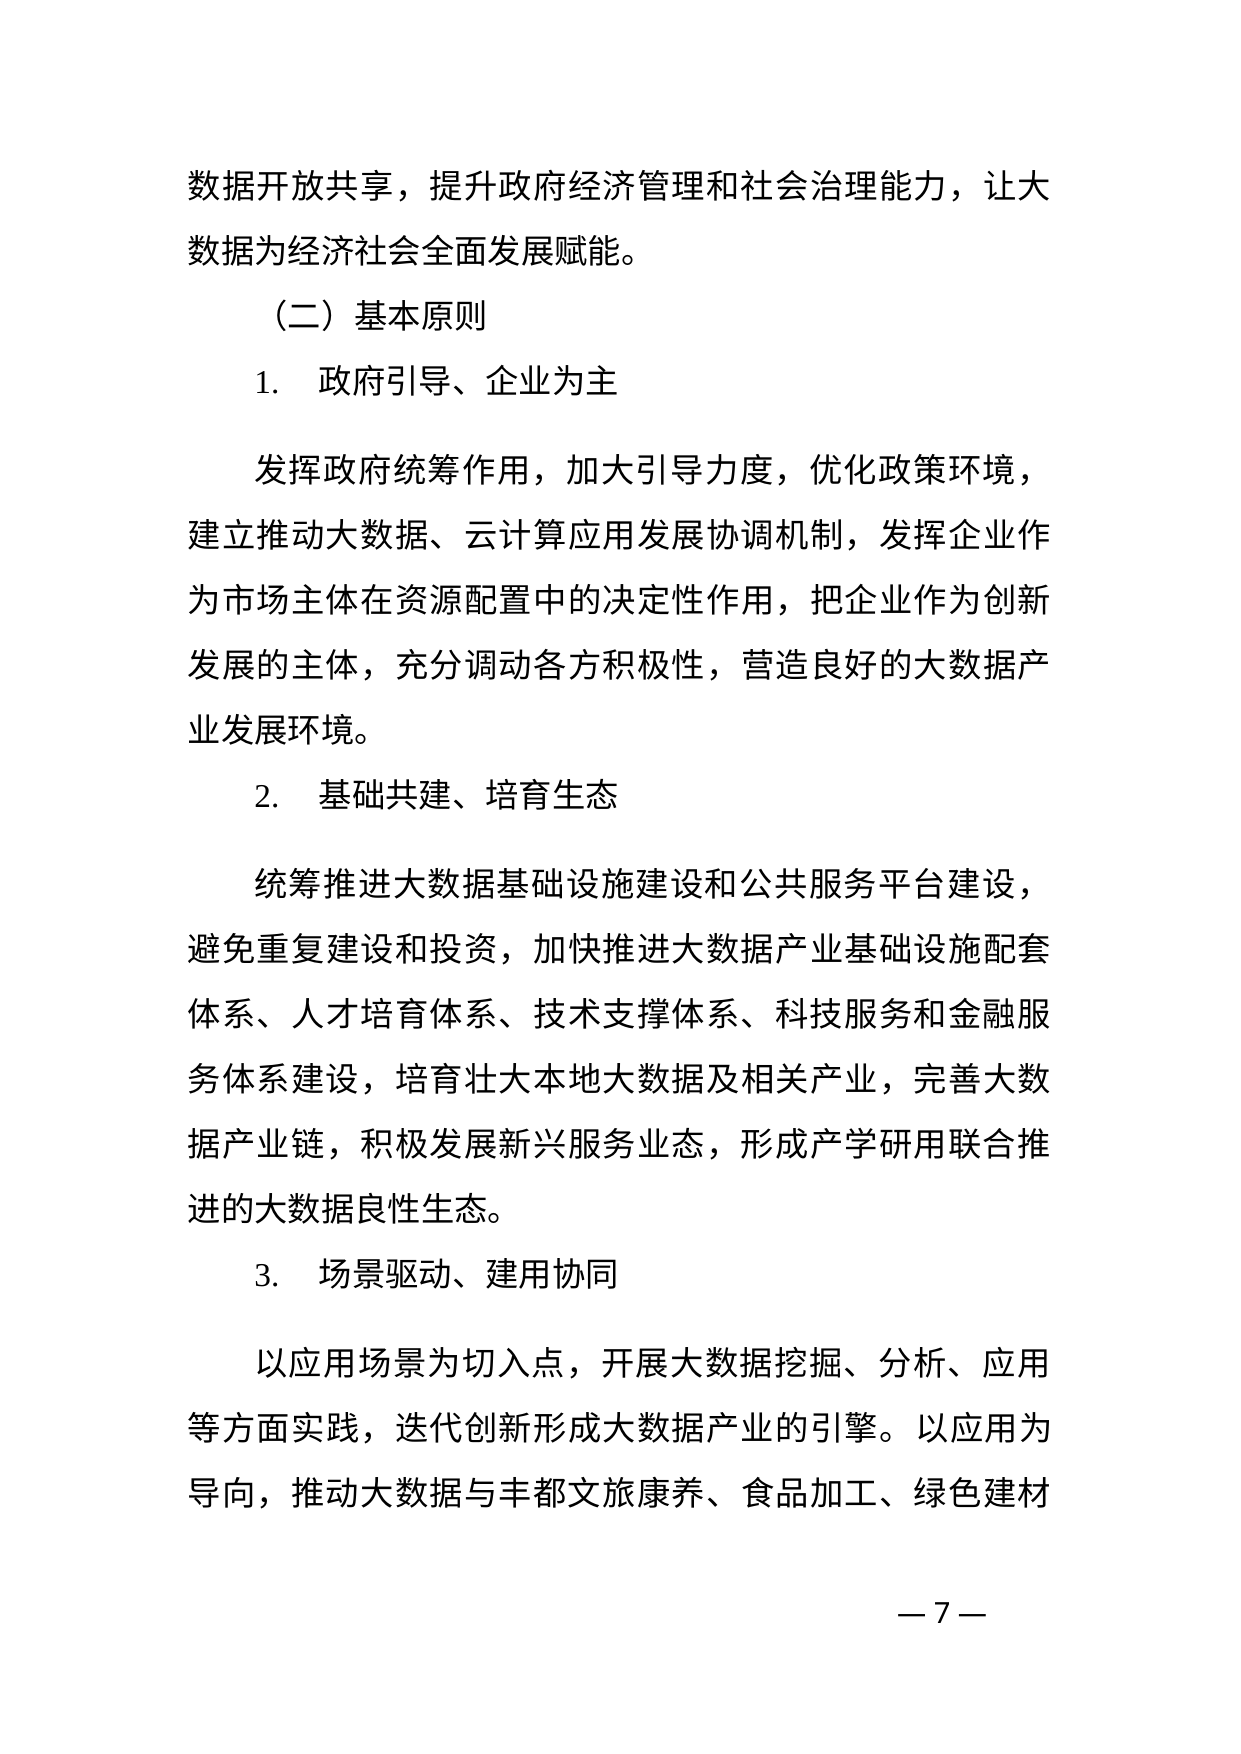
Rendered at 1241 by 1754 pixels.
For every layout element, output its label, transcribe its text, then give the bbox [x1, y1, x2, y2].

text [187, 1329, 1053, 1524]
list 场景驱动、建用协同 [187, 1240, 1053, 1305]
text 统筹推进大数据基础设施建设和公共服务平台建设，避免重复建设和投资，加快推进大数据产业基础设施配套体系、人才培育体系、技术支撑体系、科技服务和金融服务体系建设，培育壮大本地大数据及相关产业，完善大数据产业链，积极发展新兴服务业态，形成产学研用联合推进的大数据良性生态。 [187, 850, 1053, 1240]
text （二）基本原则 [187, 282, 1053, 347]
list 基础共建、培育生态 [187, 761, 1053, 826]
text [187, 152, 1053, 282]
text 发挥政府统筹作用，加大引导力度，优化政策环境，建立推动大数据、云计算应用发展协调机制，发挥企业作为市场主体在资源配置中的决定性作用，把企业作为创新发展的主体，充分调动各方积极性，营造良好的大数据产业发展环境。 [187, 436, 1053, 761]
list 政府引导、企业为主 [187, 347, 1053, 412]
